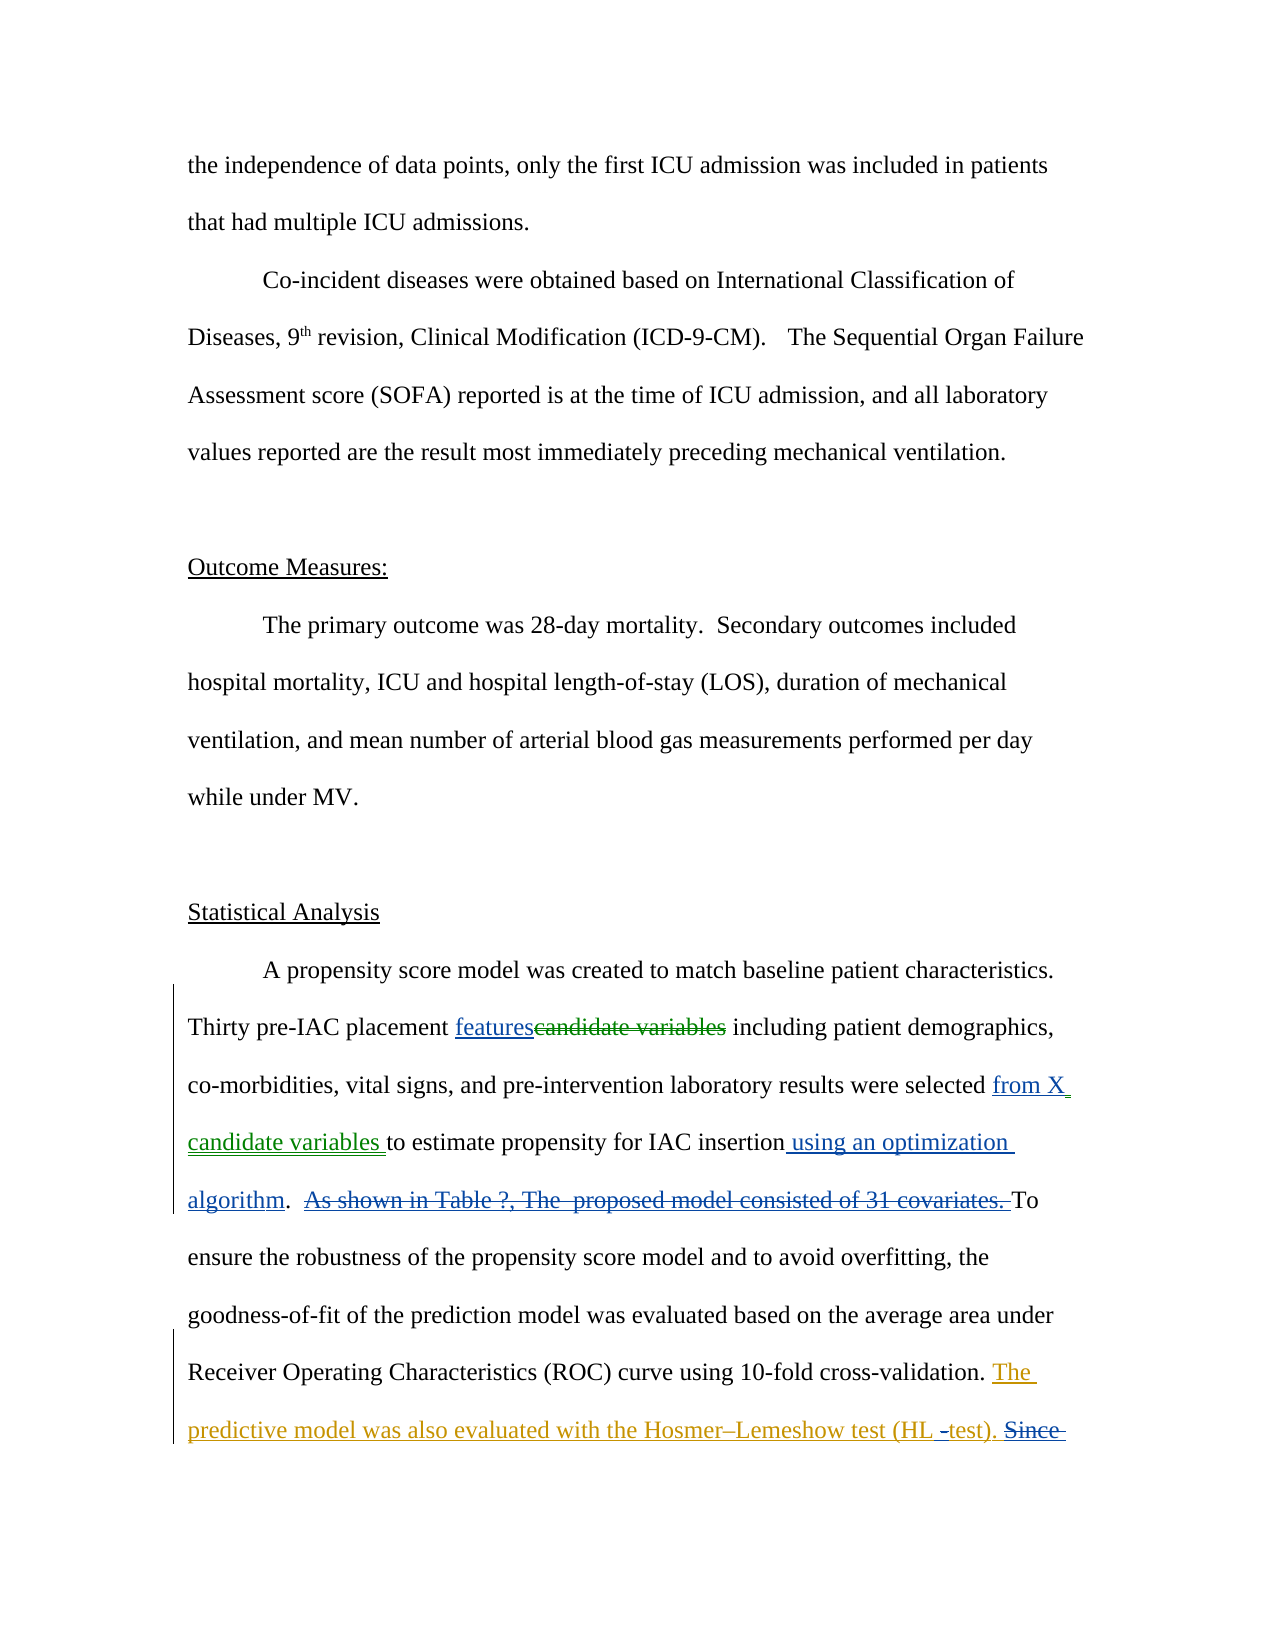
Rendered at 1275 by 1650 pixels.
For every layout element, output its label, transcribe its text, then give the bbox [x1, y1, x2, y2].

text Statistical Analysis [187, 897, 1087, 926]
text Outcome Measures: [187, 552, 1087, 581]
text Co-incident diseases were obtained based on International Classification of Diseases, 9th revision, Clinical Modification (ICD-9-CM). The Sequential Organ Failure Assessment score (SOFA) reported is at the time of ICU admission, and all laboratory values reported are the result most immediately preceding mechanical ventilation. [187, 265, 1087, 466]
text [187, 150, 1087, 236]
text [187, 955, 1087, 1444]
text The primary outcome was 28-day mortality. Secondary outcomes included hospital mortality, ICU and hospital length-of-stay (LOS), duration of mechanical ventilation, and mean number of arterial blood gas measurements performed per day while under MV. [187, 610, 1087, 811]
